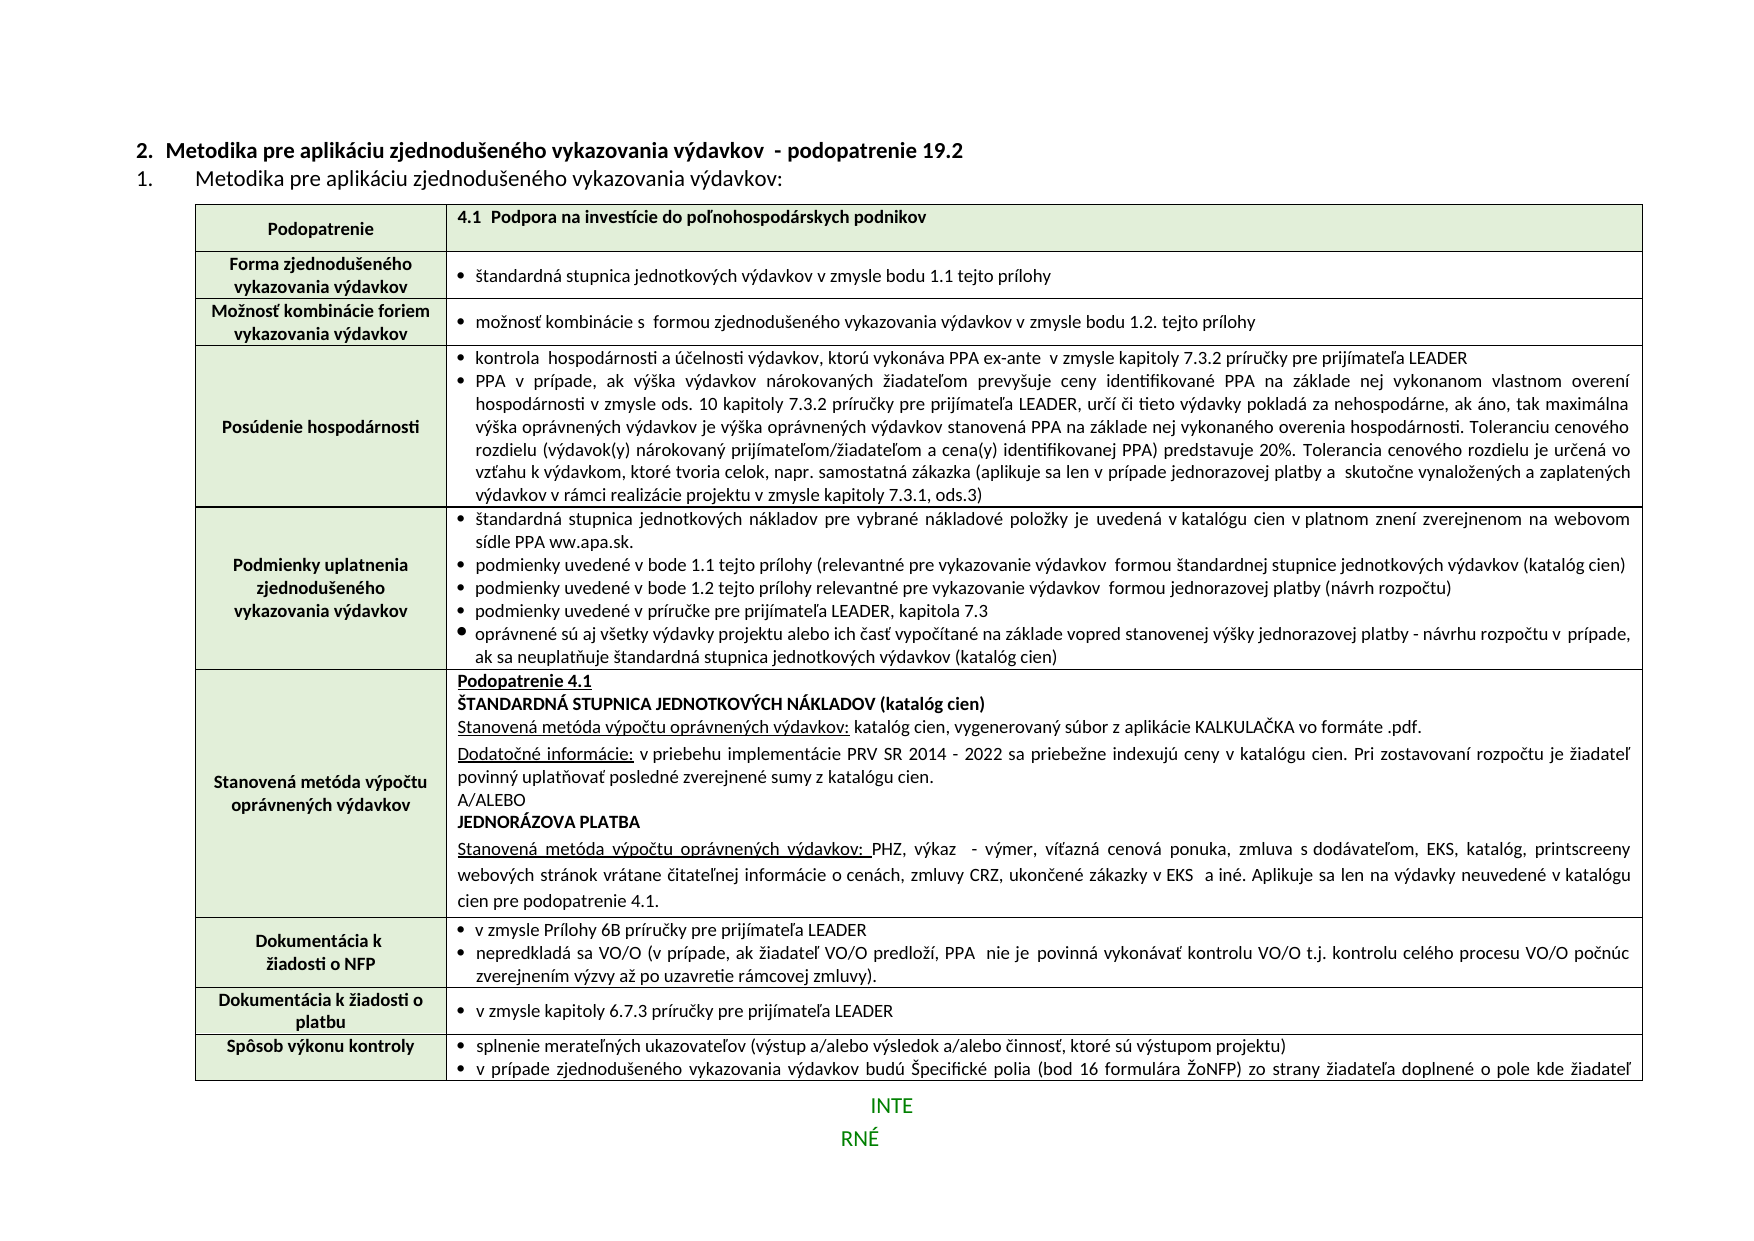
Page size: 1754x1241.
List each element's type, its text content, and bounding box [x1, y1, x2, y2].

table_cell Podmienky uplatnenia zjednodušeného vykazovania výdavkov [196, 508, 446, 669]
table_cell kontrola hospodárnosti a účelnosti výdavkov, ktorú vykonáva PPA ex-ante v zmysle kapitoly 7.3.2 príručky pre prijímateľa LEADER PPA v prípade, ak výška výdavkov nárokovaných žiadateľom prevyšuje ceny identifikované PPA na základe nej vykonanom vlastnom overení hospodárnosti v zmysle ods. 10 kapitoly 7.3.2 príručky pre prijímateľa LEADER, určí či tieto výdavky pokladá za nehospodárne, ak áno, tak maximálna výška oprávnených výdavkov je výška oprávnených výdavkov stanovená PPA na základe nej vykonaného overenia hospodárnosti. Toleranciu cenového rozdielu (výdavok(y) nárokovaný prijímateľom/žiadateľom a cena(y) identifikovanej PPA) predstavuje 20%. Tolerancia cenového rozdielu je určená vo vzťahu k výdavkom, ktoré tvoria celok, napr. samostatná zákazka (aplikuje sa len v prípade jednorazovej platby a skutočne vynaložených a zaplatených výdavkov v rámci realizácie projektu v zmysle kapitoly 7.3.1, ods.3) [447, 346, 1642, 506]
table_cell Možnosť kombinácie foriem vykazovania výdavkov [196, 299, 446, 345]
table_cell Forma zjednodušeného vykazovania výdavkov [196, 252, 446, 298]
table_cell Posúdenie hospodárnosti [196, 346, 446, 506]
table_header Podpora na investície do poľnohospodárskych podnikov [447, 205, 1642, 251]
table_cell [447, 1035, 1642, 1080]
table_cell v zmysle Prílohy 6B príručky pre prijímateľa LEADER nepredkladá sa VO/O (v prípade, ak žiadateľ VO/O predloží, PPA nie je povinná vykonávať kontrolu VO/O t.j. kontrolu celého procesu VO/O počnúc zverejnením výzvy až po uzavretie rámcovej zmluvy). [447, 918, 1642, 987]
table_cell Dokumentácia k žiadosti o NFP [196, 918, 446, 987]
list Metodika pre aplikáciu zjednodušeného vykazovania výdavkov: [136, 164, 1618, 192]
table_header Podopatrenie [196, 205, 446, 251]
table_cell štandardná stupnica jednotkových nákladov pre vybrané nákladové položky je uvedená v katalógu cien v platnom znení zverejnenom na webovom sídle PPA ww.apa.sk. podmienky uvedené v bode 1.1 tejto prílohy (relevantné pre vykazovanie výdavkov formou štandardnej stupnice jednotkových výdavkov (katalóg cien) podmienky uvedené v bode 1.2 tejto prílohy relevantné pre vykazovanie výdavkov formou jednorazovej platby (návrh rozpočtu) podmienky uvedené v príručke pre prijímateľa LEADER, kapitola 7.3 oprávnené sú aj všetky výdavky projektu alebo ich časť vypočítané na základe vopred stanovenej výšky jednorazovej platby - návrhu rozpočtu v prípade, ak sa neuplatňuje štandardná stupnica jednotkových výdavkov (katalóg cien) [447, 508, 1642, 669]
table_cell Stanovená metóda výpočtu oprávnených výdavkov [196, 670, 446, 917]
table_cell Dokumentácia k žiadosti o platbu [196, 988, 446, 1033]
table_cell štandardná stupnica jednotkových výdavkov v zmysle bodu 1.1 tejto prílohy [447, 252, 1642, 298]
table_cell v zmysle kapitoly 6.7.3 príručky pre prijímateľa LEADER [447, 988, 1642, 1033]
table_cell Podopatrenie 4.1 ŠTANDARDNÁ STUPNICA JEDNOTKOVÝCH NÁKLADOV (katalóg cien) Stanovená metóda výpočtu oprávnených výdavkov: katalóg cien, vygenerovaný súbor z aplikácie KALKULAČKA vo formáte .pdf. Dodatočné informácie: v priebehu implementácie PRV SR 2014 - 2022 sa priebežne indexujú ceny v katalógu cien. Pri zostavovaní rozpočtu je žiadateľ povinný uplatňovať posledné zverejnené sumy z katalógu cien. A/ALEBO JEDNORÁZOVA PLATBA Stanovená metóda výpočtu oprávnených výdavkov: PHZ, výkaz - výmer, víťazná cenová ponuka, zmluva s dodávateľom, EKS, katalóg, printscreeny webových stránok vrátane čitateľnej informácie o cenách, zmluvy CRZ, ukončené zákazky v EKS a iné. Aplikuje sa len na výdavky neuvedené v katalógu cien pre podopatrenie 4.1. [447, 670, 1642, 917]
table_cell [196, 1035, 446, 1080]
subtitle Metodika pre aplikáciu zjednodušeného vykazovania výdavkov - podopatrenie 19.2 [787, 136, 1618, 164]
table_cell možnosť kombinácie s formou zjednodušeného vykazovania výdavkov v zmysle bodu 1.2. tejto prílohy [447, 299, 1642, 345]
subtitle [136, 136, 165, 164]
